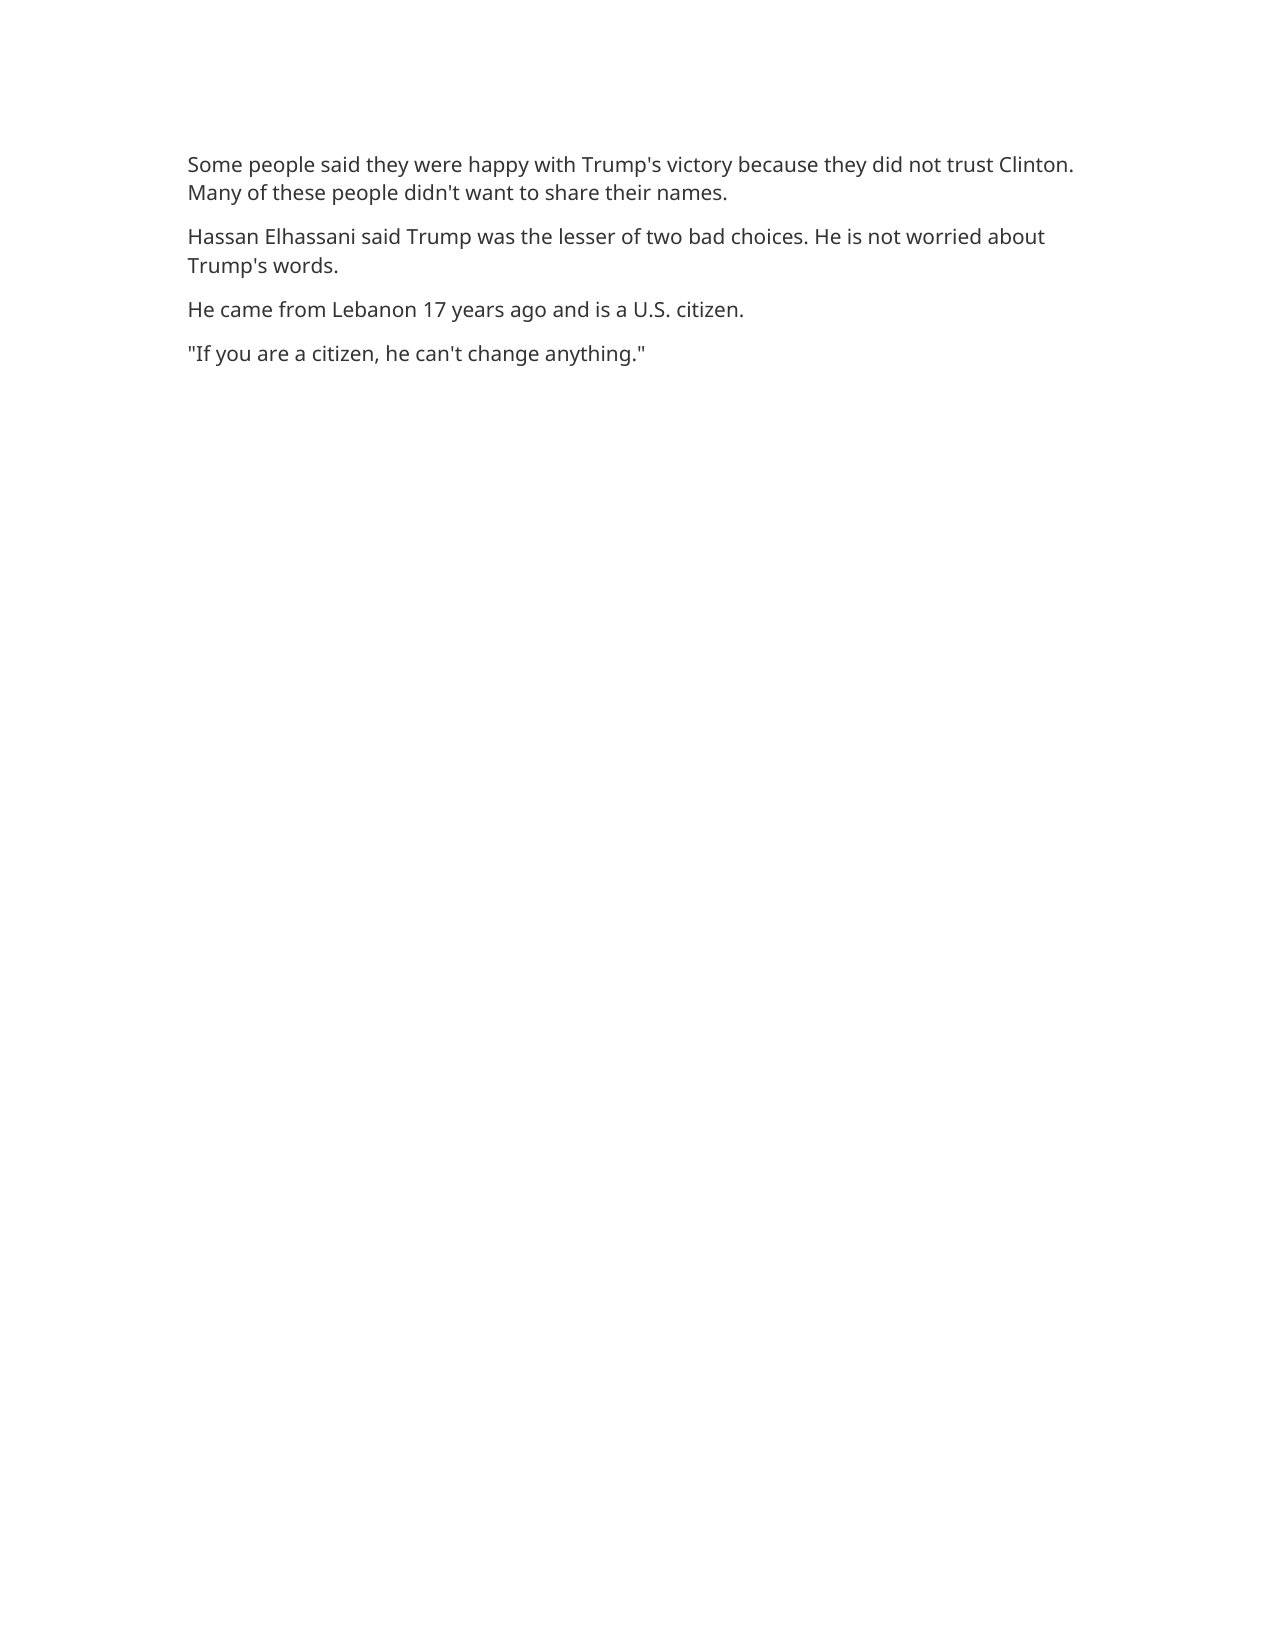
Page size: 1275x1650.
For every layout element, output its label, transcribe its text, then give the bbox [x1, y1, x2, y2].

text He came from Lebanon 17 years ago and is a U.S. citizen. [187, 295, 1087, 323]
text Hassan Elhassani said Trump was the lesser of two bad choices. He is not worried about Trump's words. [187, 222, 1087, 279]
text "If you are a citizen, he can't change anything." [187, 339, 1087, 367]
text Some people said they were happy with Trump's victory because they did not trust Clinton. Many of these people didn't want to share their names. [187, 150, 1087, 207]
